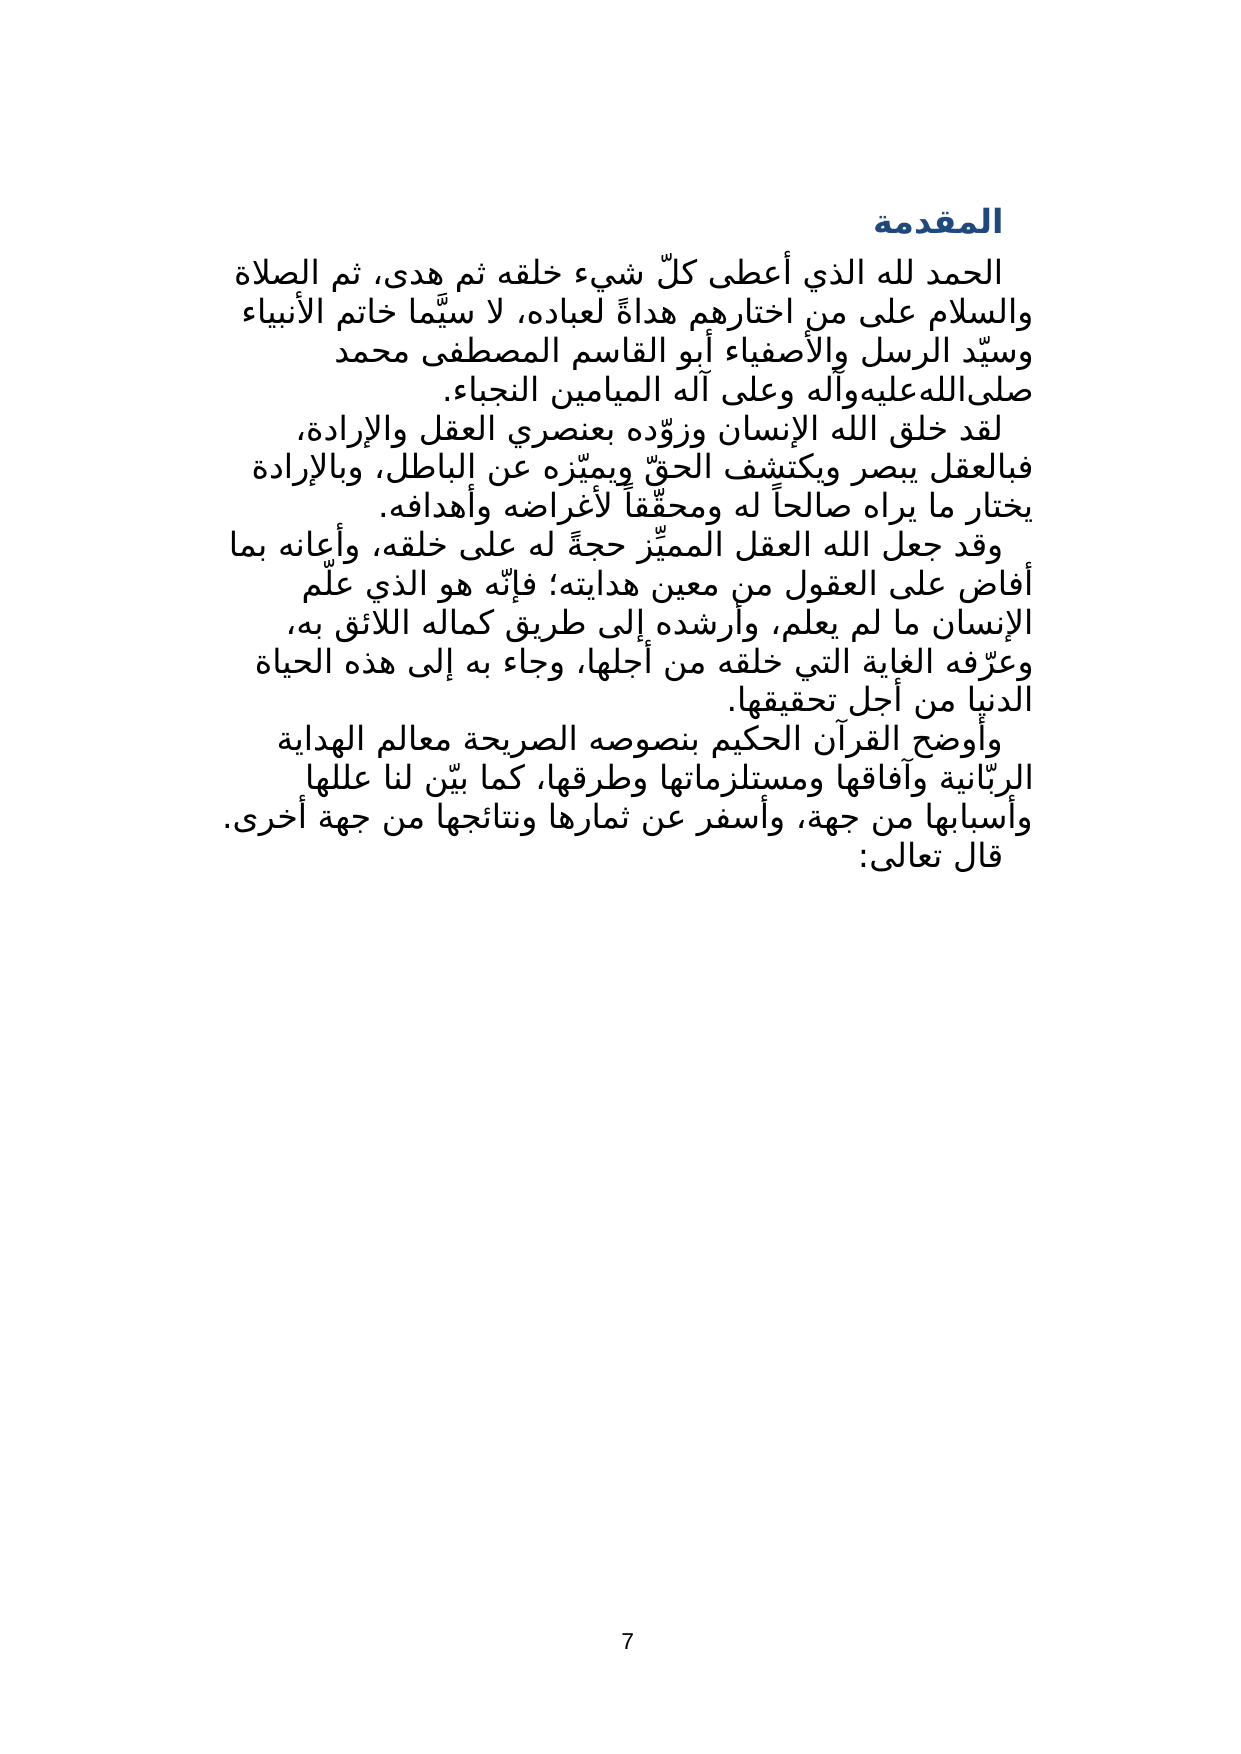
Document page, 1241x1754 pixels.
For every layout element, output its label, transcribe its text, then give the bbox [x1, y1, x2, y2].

text قال تعالى: [222, 836, 1033, 875]
text وقد جعل الله العقل المميِّز حجةً له على خلقه، وأعانه بما أفاض على العقول من معين هدايته؛ فإنّه هو الذي علّم الإنسان ما لم يعلم، وأرشده إلى طريق كماله اللائق به، وعرّفه الغاية التي خلقه من أجلها، وجاء به إلى هذه الحياة الدنيا من أجل تحقيقها. [222, 526, 1033, 720]
text لقد خلق الله الإنسان وزوّده بعنصري العقل والإرادة، فبالعقل يبصر ويكتشف الحقّ ويميّزه عن الباطل، وبالإرادة يختار ما يراه صالحاً له ومحقّقاً لأغراضه وأهدافه. [222, 409, 1033, 526]
text وأوضح القرآن الحكيم بنصوصه الصريحة معالم الهداية الربّانية وآفاقها ومستلزماتها وطرقها، كما بيّن لنا عللها وأسبابها من جهة، وأسفر عن ثمارها ونتائجها من جهة أخرى. [222, 720, 1033, 836]
text الحمد لله الذي أعطى كلّ شيء خلقه ثم هدى، ثم الصلاة والسلام على من اختارهم هداةً لعباده، لا سيَّما خاتم الأنبياء وسيّد الرسل والأصفياء أبو القاسم المصطفى محمد صلى‌الله‌عليه‌وآله وعلى آله الميامين النجباء. [222, 253, 1033, 409]
subtitle المقدمة [222, 202, 1033, 241]
